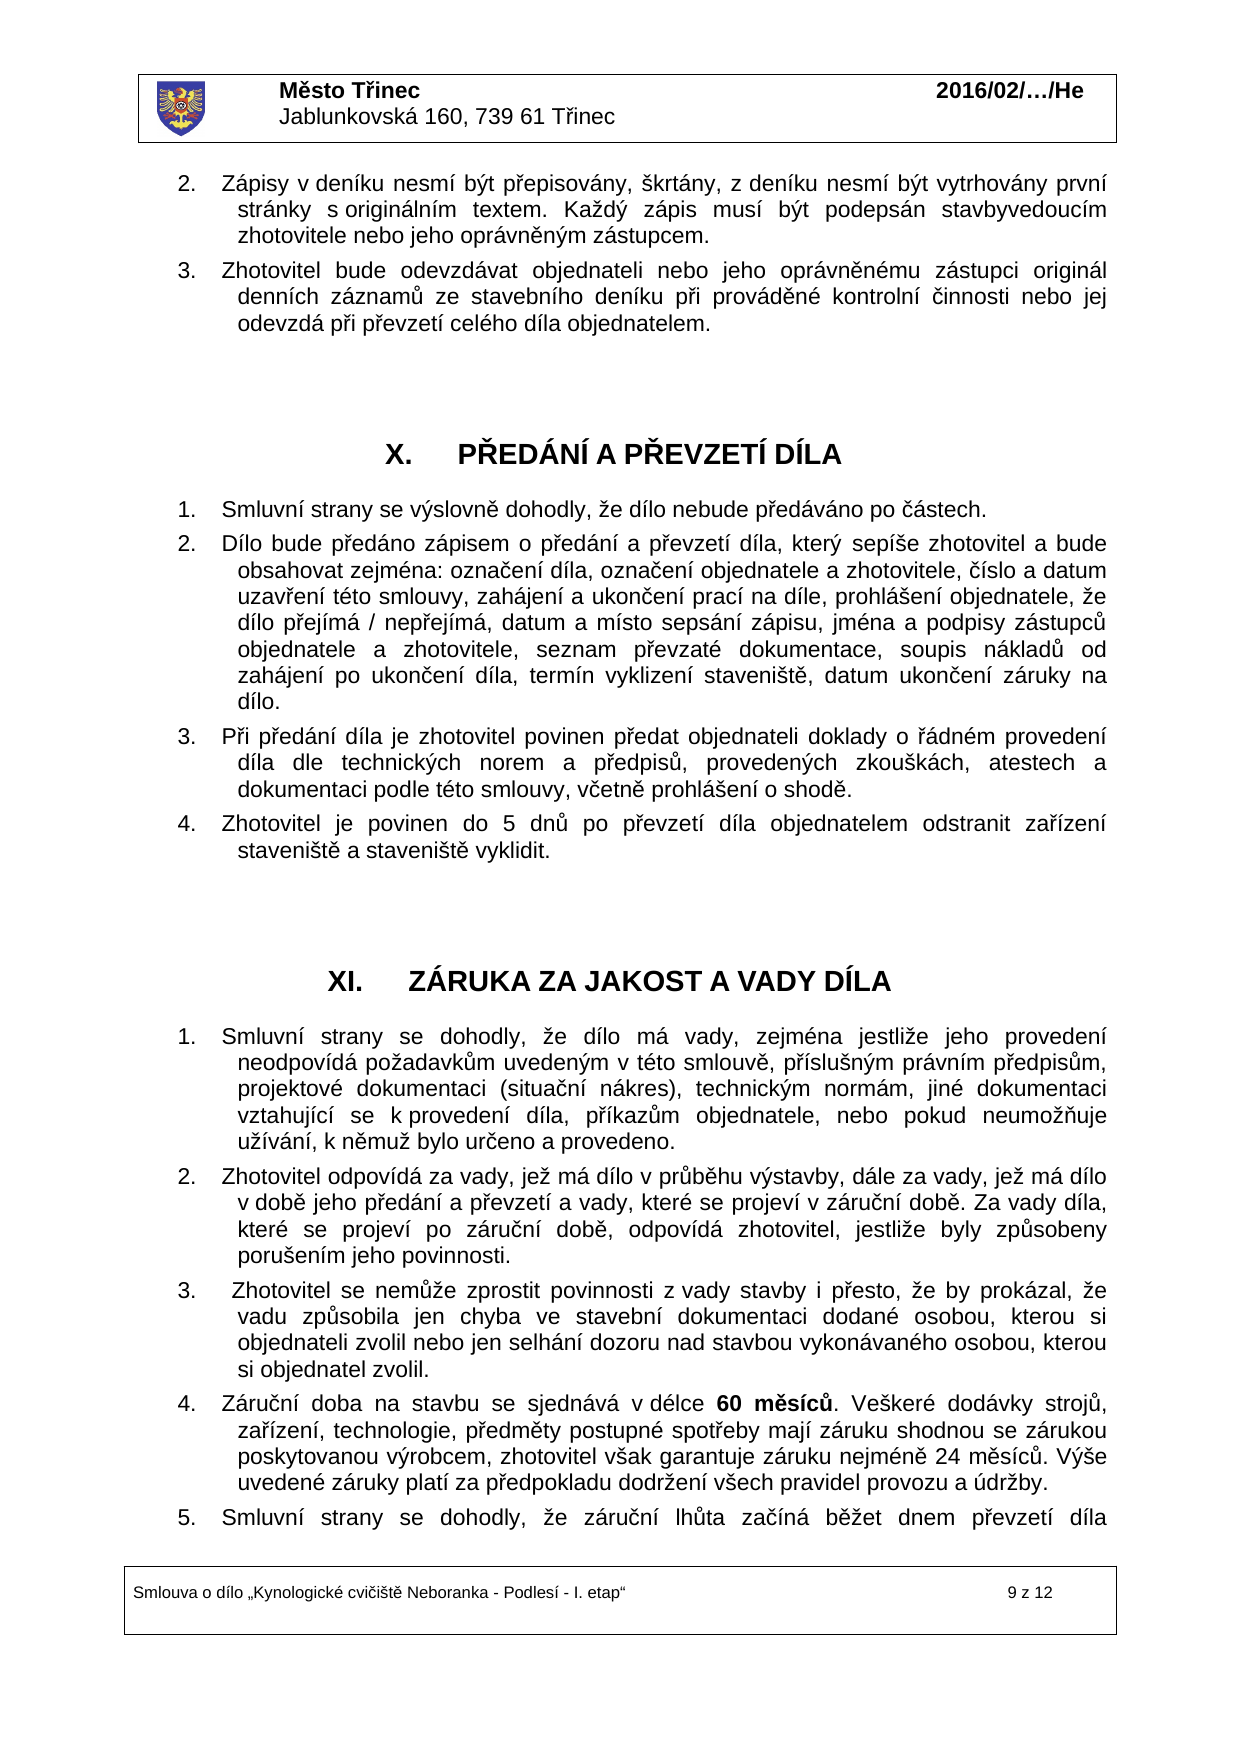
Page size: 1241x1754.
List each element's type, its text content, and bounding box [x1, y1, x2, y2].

subtitle 3. Zhotovitel se nemůže zprostit povinnosti z vady stavby i přesto, že by prokázal, že vadu způsobila jen chyba ve stavební dokumentaci dodané osobou, kterou si objednateli zvolil nebo jen selhání dozoru nad stavbou vykonávaného osobou, kterou si objednatel zvolil. [177, 1277, 1107, 1382]
subtitle 4. Zhotovitel je povinen do 5 dnů po převzetí díla objednatelem odstranit zařízení staveniště a staveniště vyklidit. [177, 810, 1107, 863]
subtitle 4. Záruční doba na stavbu se sjednává v délce 60 měsíců. Veškeré dodávky strojů, zařízení, technologie, předměty postupné spotřeby mají záruku shodnou se zárukou poskytovanou výrobcem, zhotovitel však garantuje záruku nejméně 24 měsíců. Výše uvedené záruky platí za předpokladu dodržení všech pravidel provozu a údržby. [177, 1390, 1107, 1496]
subtitle 2. Zápisy v deníku nesmí být přepisovány, škrtány, z deníku nesmí být vytrhovány první stránky s originálním textem. Každý zápis musí být podepsán stavbyvedoucím zhotovitele nebo jeho oprávněným zástupcem. [177, 169, 1107, 248]
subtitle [177, 1504, 1107, 1530]
picture [157, 80, 206, 137]
subtitle 3. Při předání díla je zhotovitel povinen předat objednateli doklady o řádném provedení díla dle technických norem a předpisů, provedených zkouškách, atestech a dokumentaci podle této smlouvy, včetně prohlášení o shodě. [177, 723, 1107, 802]
subtitle ZÁRUKA ZA JAKOST A VADY DÍLA [148, 964, 1107, 998]
subtitle 1. Smluvní strany se výslovně dohodly, že dílo nebude předáváno po částech. [177, 496, 1107, 522]
subtitle 2. Zhotovitel odpovídá za vady, jež má dílo v průběhu výstavby, dále za vady, jež má dílo v době jeho předání a převzetí a vady, které se projeví v záruční době. Za vady díla, které se projeví po záruční době, odpovídá zhotovitel, jestliže byly způsobeny porušením jeho povinnosti. [177, 1163, 1107, 1268]
subtitle 2. Dílo bude předáno zápisem o předání a převzetí díla, který sepíše zhotovitel a bude obsahovat zejména: označení díla, označení objednatele a zhotovitele, číslo a datum uzavření této smlouvy, zahájení a ukončení prací na díle, prohlášení objednatele, že dílo přejímá / nepřejímá, datum a místo sepsání zápisu, jména a podpisy zástupců objednatele a zhotovitele, seznam převzaté dokumentace, soupis nákladů od zahájení po ukončení díla, termín vyklizení staveniště, datum ukončení záruky na dílo. [177, 530, 1107, 715]
subtitle PŘEDÁNÍ A PŘEVZETÍ DÍLA [148, 437, 1107, 471]
subtitle 3. Zhotovitel bude odevzdávat objednateli nebo jeho oprávněnému zástupci originál denních záznamů ze stavebního deníku při prováděné kontrolní činnosti nebo jej odevzdá při převzetí celého díla objednatelem. [177, 257, 1107, 336]
subtitle 1. Smluvní strany se dohodly, že dílo má vady, zejména jestliže jeho provedení neodpovídá požadavkům uvedeným v této smlouvě, příslušným právním předpisům, projektové dokumentaci (situační nákres), technickým normám, jiné dokumentaci vztahující se k provedení díla, příkazům objednatele, nebo pokud neumožňuje užívání, k němuž bylo určeno a provedeno. [177, 1023, 1107, 1154]
